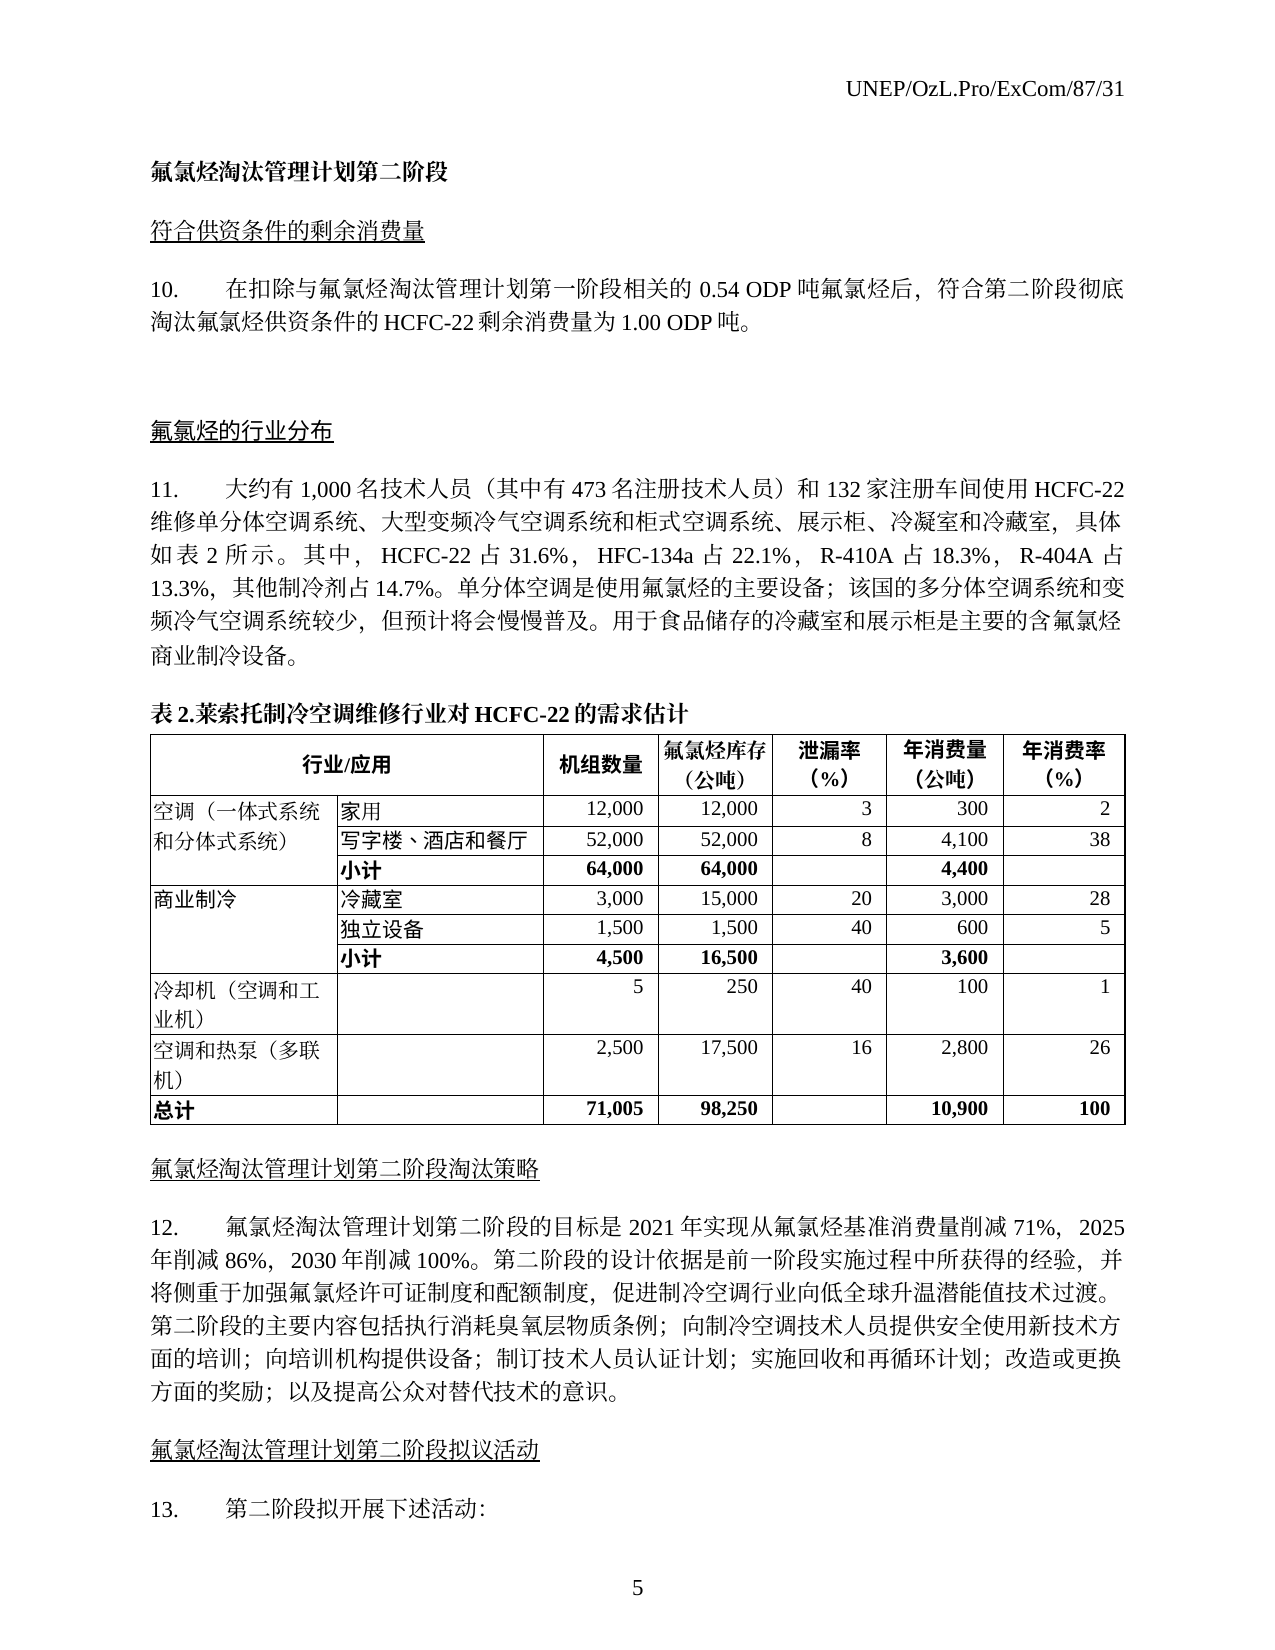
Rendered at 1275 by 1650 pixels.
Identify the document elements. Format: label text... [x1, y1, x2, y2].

table_cell 3,600 [887, 945, 1003, 973]
table_cell 5 [1004, 915, 1124, 943]
table_cell 71,005 [544, 1096, 658, 1124]
table_cell 冷却机（空调和工业机） [151, 974, 337, 1034]
table_cell [773, 856, 886, 884]
table_cell 小计 [338, 945, 543, 973]
subtitle 符合供资条件的剩余消费量 [150, 213, 1125, 246]
table_cell 3 [773, 796, 886, 826]
text 氟氯烃淘汰管理计划第二阶段 [150, 154, 1125, 187]
table_cell 12,000 [544, 796, 658, 826]
table_cell 40 [773, 915, 886, 943]
table_cell 1 [1004, 974, 1124, 1034]
table_cell 家用 [338, 796, 543, 826]
table_cell 2,800 [887, 1035, 1003, 1095]
table_cell 4,400 [887, 856, 1003, 884]
table_cell 12,000 [659, 796, 772, 826]
table_cell 600 [887, 915, 1003, 943]
subtitle 大约有1,000名技术人员（其中有473名注册技术人员）和132家注册车间使用HCFC-22维修单分体空调系统、大型变频冷气空调系统和柜式空调系统、展示柜、冷凝室和冷藏室，具体如表2所示。其中，HCFC-22占31.6%，HFC-134a占22.1%，R-410A占18.3%，R-404A占13.3%，其他制冷剂占14.7%。单分体空调是使用氟氯烃的主要设备；该国的多分体空调系统和变频冷气空调系统较少，但预计将会慢慢普及。用于食品储存的冷藏室和展示柜是主要的含氟氯烃商业制冷设备。 [150, 471, 1125, 672]
text 表2.莱索托制冷空调维修行业对HCFC-22的需求估计 [150, 697, 1125, 729]
table_cell 64,000 [659, 856, 772, 884]
table_cell 4,100 [887, 827, 1003, 855]
text 氟氯烃淘汰管理计划第二阶段拟议活动 [150, 1432, 1125, 1465]
table_cell 4,500 [544, 945, 658, 973]
table_cell 5 [544, 974, 658, 1034]
table_cell [1004, 856, 1124, 884]
subtitle 氟氯烃的行业分布 [150, 415, 1125, 446]
table_cell 52,000 [659, 827, 772, 855]
table_cell 冷藏室 [338, 886, 543, 914]
table_cell 8 [773, 827, 886, 855]
table_header 机组数量 [544, 735, 658, 794]
table_header 氟氯烃库存（公吨） [659, 735, 772, 794]
table_header 行业/应用 [151, 735, 543, 794]
table_cell 52,000 [544, 827, 658, 855]
table_cell 1,500 [544, 915, 658, 943]
table_cell 100 [1004, 1096, 1124, 1124]
table_cell [773, 1096, 886, 1124]
table_cell [1004, 945, 1124, 973]
table_cell 16 [773, 1035, 886, 1095]
table_cell 28 [1004, 886, 1124, 914]
table_cell [338, 974, 543, 1034]
table_header 年消费率（%） [1004, 735, 1124, 794]
table_header 年消费量（公吨） [887, 735, 1003, 794]
table_cell 17,500 [659, 1035, 772, 1095]
table_cell 小计 [338, 856, 543, 884]
table_cell 16,500 [659, 945, 772, 973]
table_cell 2,500 [544, 1035, 658, 1095]
subtitle 在扣除与氟氯烃淘汰管理计划第一阶段相关的0.54 ODP吨氟氯烃后，符合第二阶段彻底淘汰氟氯烃供资条件的HCFC-22剩余消费量为1.00 ODP吨。 [150, 271, 1125, 337]
table_cell 20 [773, 886, 886, 914]
table_cell 3,000 [887, 886, 1003, 914]
table_cell 空调（一体式系统和分体式系统） [151, 796, 337, 884]
table_cell 写字楼、酒店和餐厅 [338, 827, 543, 855]
table_cell 总计 [151, 1096, 337, 1124]
table_cell [338, 1096, 543, 1124]
table_cell 10,900 [887, 1096, 1003, 1124]
subtitle 第二阶段拟开展下述活动： [150, 1491, 1125, 1524]
table_cell 1,500 [659, 915, 772, 943]
table_cell [338, 1035, 543, 1095]
table_cell 2 [1004, 796, 1124, 826]
table_cell 商业制冷 [151, 886, 337, 973]
table_cell [773, 945, 886, 973]
table_cell 64,000 [544, 856, 658, 884]
table_cell 250 [659, 974, 772, 1034]
table_header 泄漏率（%） [773, 735, 886, 794]
subtitle 氟氯烃淘汰管理计划第二阶段的目标是2021年实现从氟氯烃基准消费量削减71%，2025年削减86%，​​2030年削减100%。第二阶段的设计依据是前一阶段实施过程中所获得的经验，并将侧重于加强氟氯烃许可证制度和配额制度，促进制冷空调行业向低全球升温潜能值技术过渡。第二阶段的主要内容包括执行消耗臭氧层物质条例；向制冷空调技术人员提供安全使用新技术方面的培训；向培训机构提供设备；制订技术人员认证计划；实施回收和再循环计划；改造或更换方面的奖励；以及提高公众对替代技术的意识。 [150, 1209, 1125, 1407]
table_cell 15,000 [659, 886, 772, 914]
table_cell 300 [887, 796, 1003, 826]
table_cell 26 [1004, 1035, 1124, 1095]
table_cell 98,250 [659, 1096, 772, 1124]
table_cell 空调和热泵（多联机） [151, 1035, 337, 1095]
table_cell 40 [773, 974, 886, 1034]
table_cell 38 [1004, 827, 1124, 855]
text 氟氯烃淘汰管理计划第二阶段淘汰策略 [150, 1152, 1125, 1184]
table_cell 100 [887, 974, 1003, 1034]
table_cell 独立设备 [338, 915, 543, 943]
table_cell 3,000 [544, 886, 658, 914]
